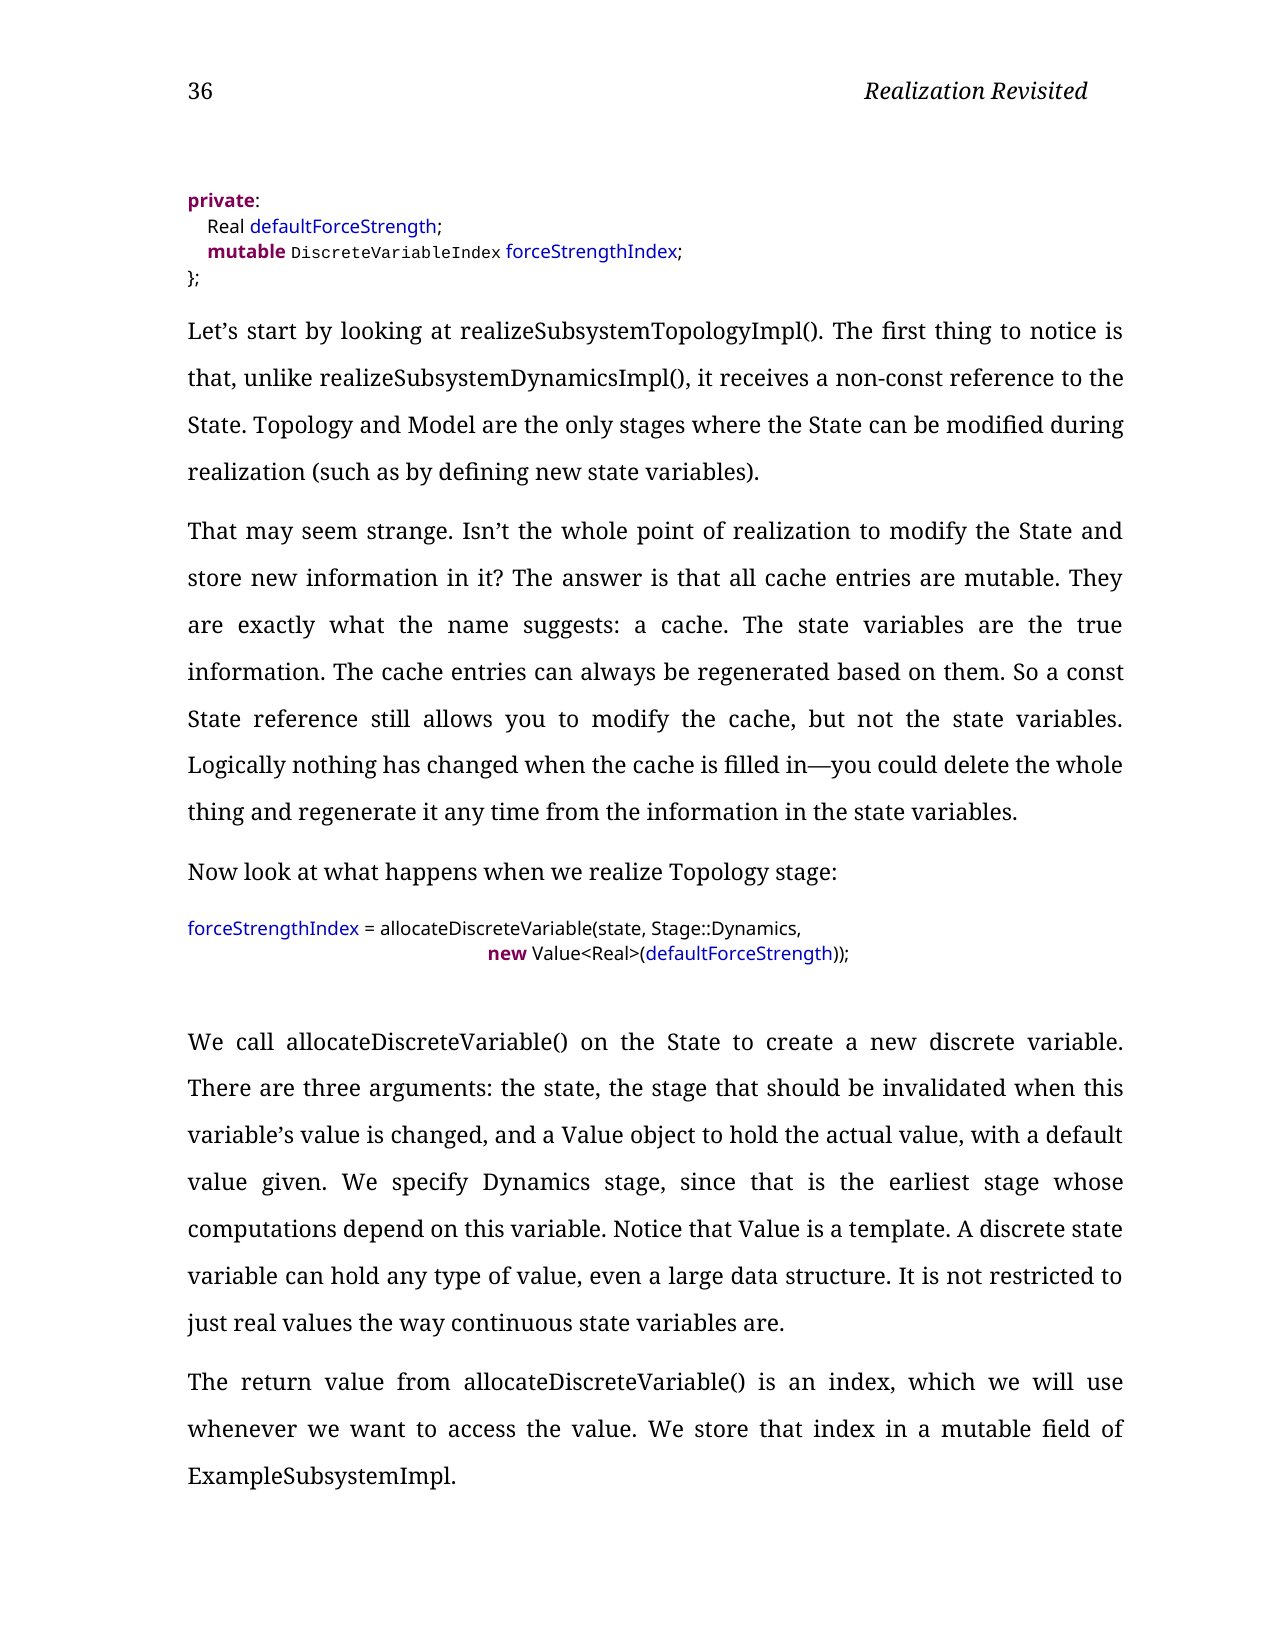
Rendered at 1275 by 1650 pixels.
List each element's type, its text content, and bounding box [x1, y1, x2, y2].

text }; [187, 264, 1125, 289]
text Let’s start by looking at realizeSubsystemTopologyImpl(). The first thing to notice is that, unlike realizeSubsystemDynamicsImpl(), it receives a non-const reference to the State. Topology and Model are the only stages where the State can be modified during realization (such as by defining new state variables). [187, 315, 1125, 487]
text new Value<Real>(defaultForceStrength)); [412, 941, 1125, 966]
text Now look at what happens when we realize Topology stage: [187, 856, 1125, 887]
text private: [187, 187, 1125, 213]
text mutable DiscreteVariableIndex forceStrengthIndex; [187, 238, 1125, 264]
text The return value from allocateDiscreteVariable() is an index, which we will use whenever we want to access the value. We store that index in a mutable field of ExampleSubsystemImpl. [187, 1366, 1125, 1491]
text That may seem strange. Isn’t the whole point of realization to modify the State and store new information in it? The answer is that all cache entries are mutable. They are exactly what the name suggests: a cache. The state variables are the true information. The cache entries can always be regenerated based on them. So a const State reference still allows you to modify the cache, but not the state variables. Logically nothing has changed when the cache is filled in—you could delete the whole thing and regenerate it any time from the information in the state variables. [187, 515, 1125, 828]
text We call allocateDiscreteVariable() on the State to create a new discrete variable. There are three arguments: the state, the stage that should be invalidated when this variable’s value is changed, and a Value object to hold the actual value, with a default value given. We specify Dynamics stage, since that is the earliest stage whose computations depend on this variable. Notice that Value is a template. A discrete state variable can hold any type of value, even a large data structure. It is not restricted to just real values the way continuous state variables are. [187, 1026, 1125, 1338]
text forceStrengthIndex = allocateDiscreteVariable(state, Stage::Dynamics, [187, 915, 1125, 941]
text Real defaultForceStrength; [187, 213, 1125, 238]
